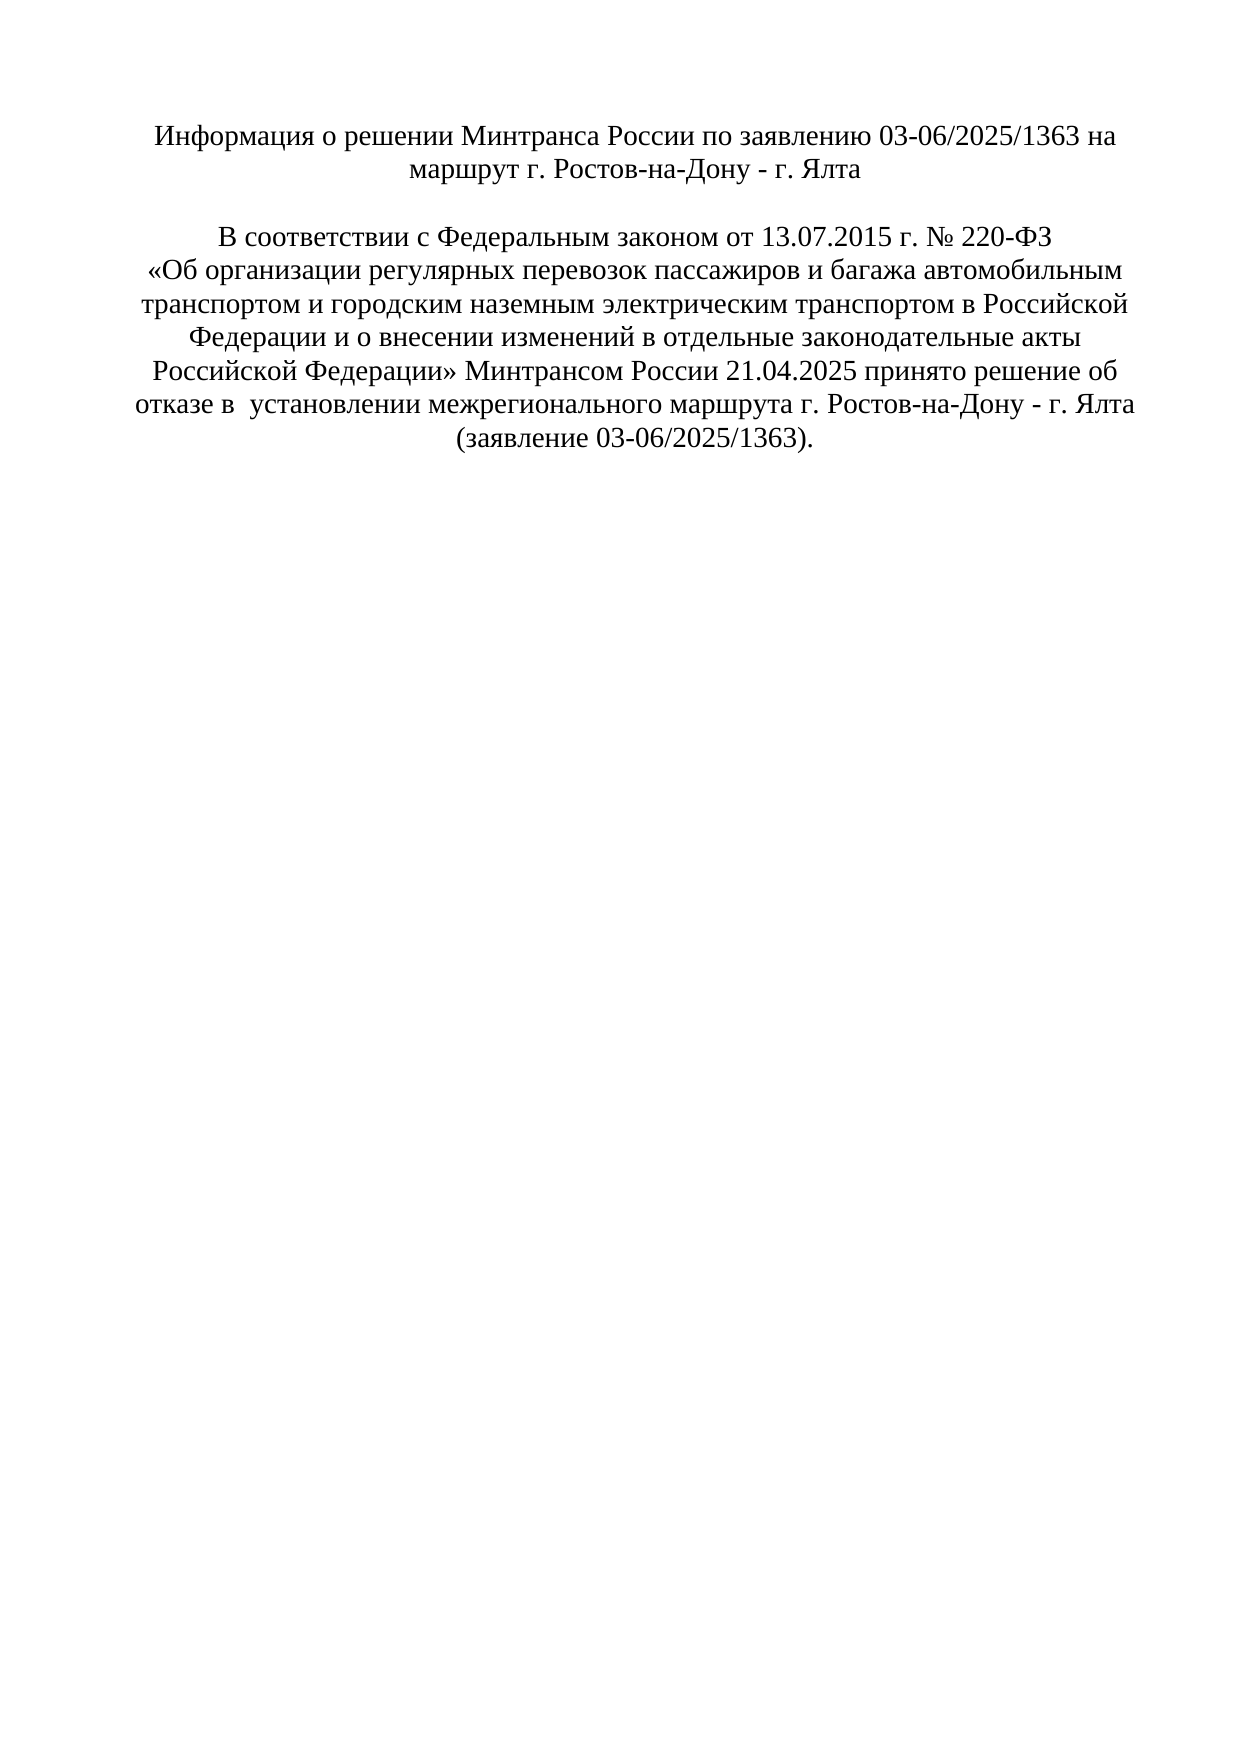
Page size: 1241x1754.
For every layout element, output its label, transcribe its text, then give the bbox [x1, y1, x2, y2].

text В соответствии с Федеральным законом от 13.07.2015 г. № 220-ФЗ «Об организации регулярных перевозок пассажиров и багажа автомобильным транспортом и городским наземным электрическим транспортом в Российской Федерации и о внесении изменений в отдельные законодательные акты Российской Федерации» Минтрансом России 21.04.2025 принято решение об отказе в установлении межрегионального маршрута г. Ростов-на-Дону - г. Ялта (заявление 03-06/2025/1363). [118, 219, 1152, 453]
text Информация о решении Минтранса России по заявлению 03-06/2025/1363 на маршрут г. Ростов-на-Дону - г. Ялта [118, 118, 1152, 185]
